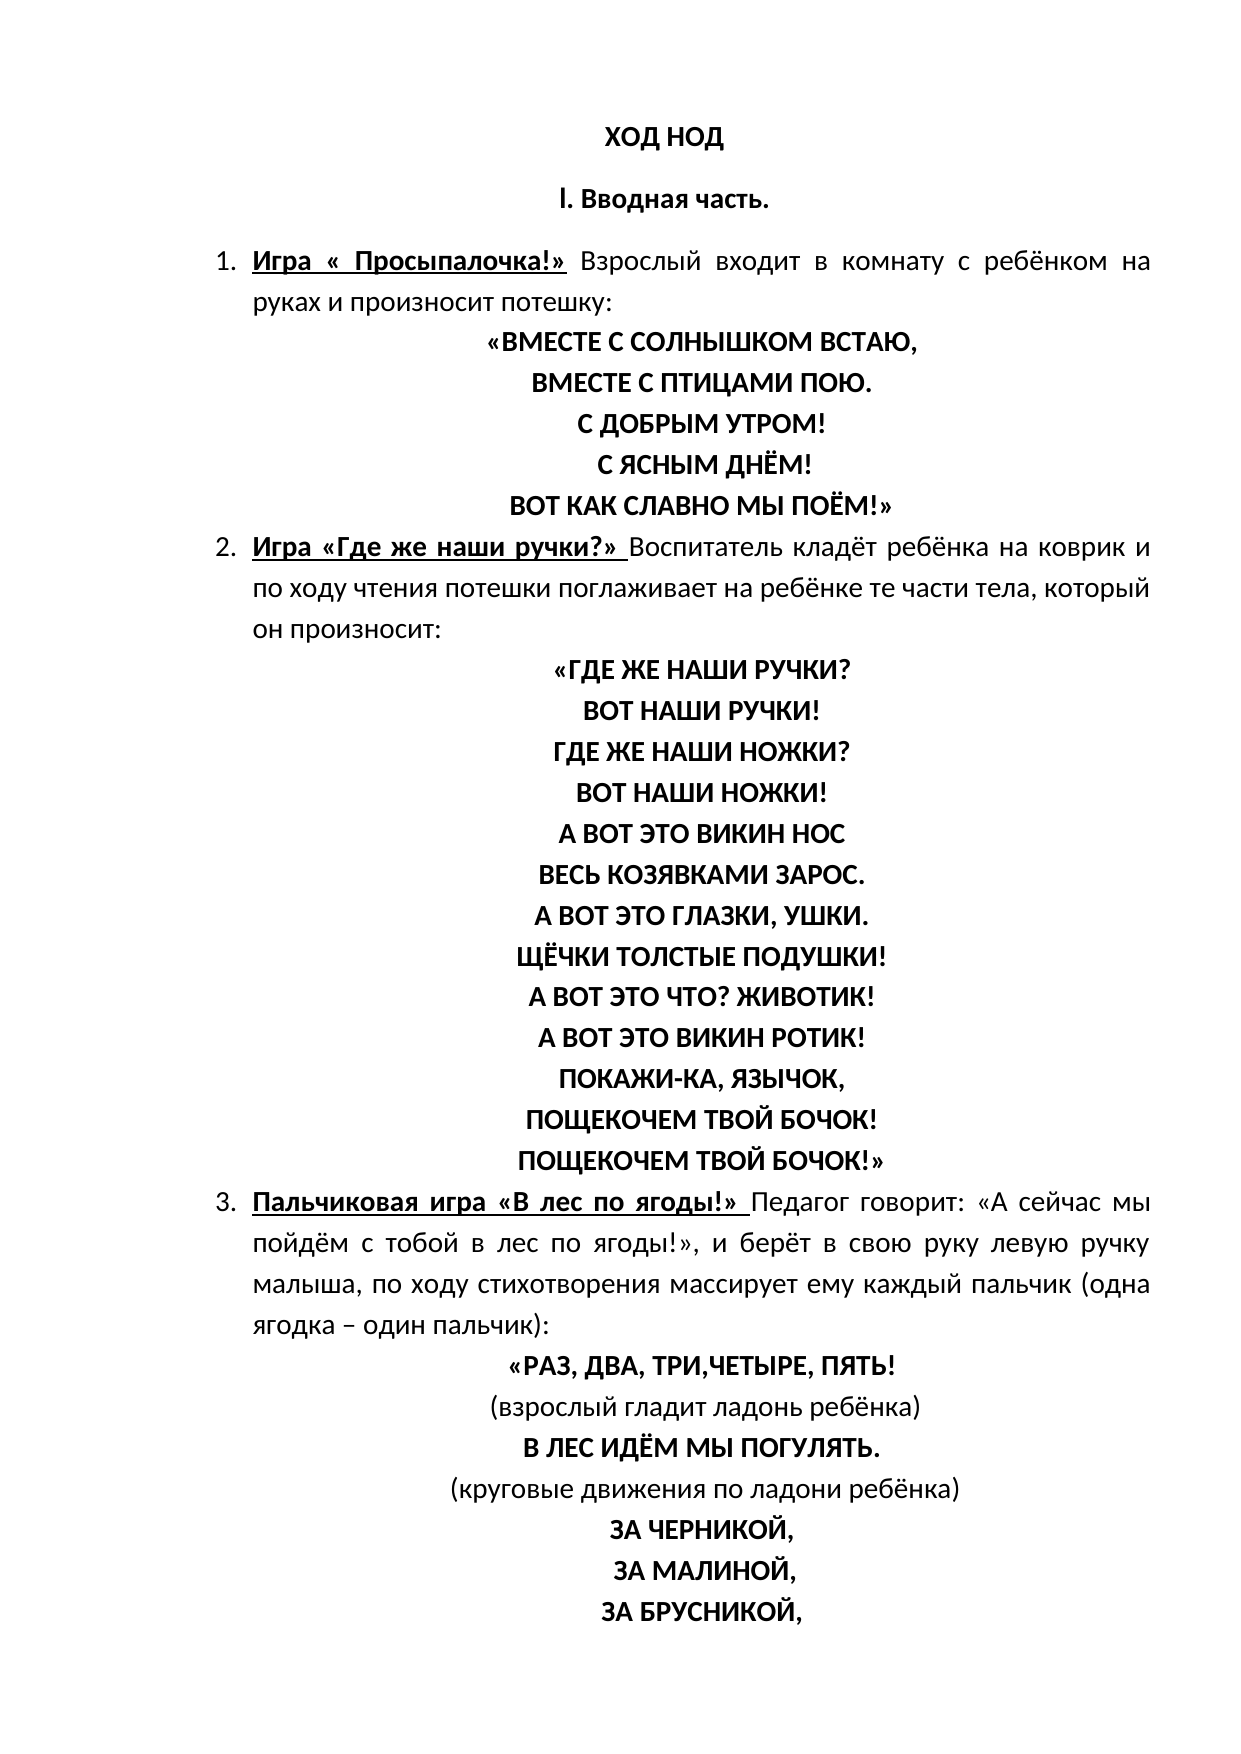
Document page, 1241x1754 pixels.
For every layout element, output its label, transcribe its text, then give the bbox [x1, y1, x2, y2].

list ВЕСЬ КОЗЯВКАМИ ЗАРОС. [252, 856, 1152, 891]
list ПОЩЕКОЧЕМ ТВОЙ БОЧОК! [252, 1101, 1152, 1137]
list А ВОТ ЭТО ГЛАЗКИ, УШКИ. [252, 897, 1152, 932]
list ЗА БРУСНИКОЙ, [252, 1593, 1152, 1628]
list ВОТ КАК СЛАВНО МЫ ПОЁМ!» [252, 487, 1152, 523]
list «ГДЕ ЖЕ НАШИ РУЧКИ? [252, 651, 1152, 687]
text ХОД НОД [177, 118, 1152, 154]
list «РАЗ, ДВА, ТРИ,ЧЕТЫРЕ, ПЯТЬ! [252, 1347, 1152, 1383]
list ВОТ НАШИ НОЖКИ! [252, 774, 1152, 809]
list ЗА МАЛИНОЙ, [252, 1552, 1152, 1587]
list В ЛЕС ИДЁМ МЫ ПОГУЛЯТЬ. [252, 1429, 1152, 1464]
list (взрослый гладит ладонь ребёнка) [252, 1388, 1152, 1423]
list «ВМЕСТЕ С СОЛНЫШКОМ ВСТАЮ, [252, 323, 1152, 359]
list Пальчиковая игра «В лес по ягоды!» Педагог говорит: «А сейчас мы пойдём с тобой в лес по ягоды!», и берёт в свою руку левую ручку малыша, по ходу стихотворения массирует ему каждый пальчик (одна ягодка – один пальчик): [215, 1183, 1152, 1342]
list ПОКАЖИ-КА, ЯЗЫЧОК, [252, 1060, 1152, 1096]
list Игра «Где же наши ручки?» Воспитатель кладёт ребёнка на коврик и по ходу чтения потешки поглаживает на ребёнке те части тела, который он произносит: [215, 528, 1152, 646]
text l. Вводная часть. [177, 180, 1152, 216]
list ГДЕ ЖЕ НАШИ НОЖКИ? [252, 733, 1152, 768]
list ВОТ НАШИ РУЧКИ! [252, 692, 1152, 728]
list А ВОТ ЭТО ЧТО? ЖИВОТИК! [252, 978, 1152, 1014]
list А ВОТ ЭТО ВИКИН РОТИК! [252, 1019, 1152, 1055]
list ЗА ЧЕРНИКОЙ, [252, 1511, 1152, 1546]
list ПОЩЕКОЧЕМ ТВОЙ БОЧОК!» [252, 1142, 1152, 1178]
list Игра « Просыпалочка!» Взрослый входит в комнату с ребёнком на руках и произносит потешку: [215, 242, 1152, 318]
list ЩЁЧКИ ТОЛСТЫЕ ПОДУШКИ! [252, 938, 1152, 973]
list А ВОТ ЭТО ВИКИН НОС [252, 815, 1152, 850]
list (круговые движения по ладони ребёнка) [252, 1470, 1152, 1505]
list С ЯСНЫМ ДНЁМ! [252, 446, 1152, 482]
list ВМЕСТЕ С ПТИЦАМИ ПОЮ. [252, 364, 1152, 400]
list С ДОБРЫМ УТРОМ! [252, 405, 1152, 441]
